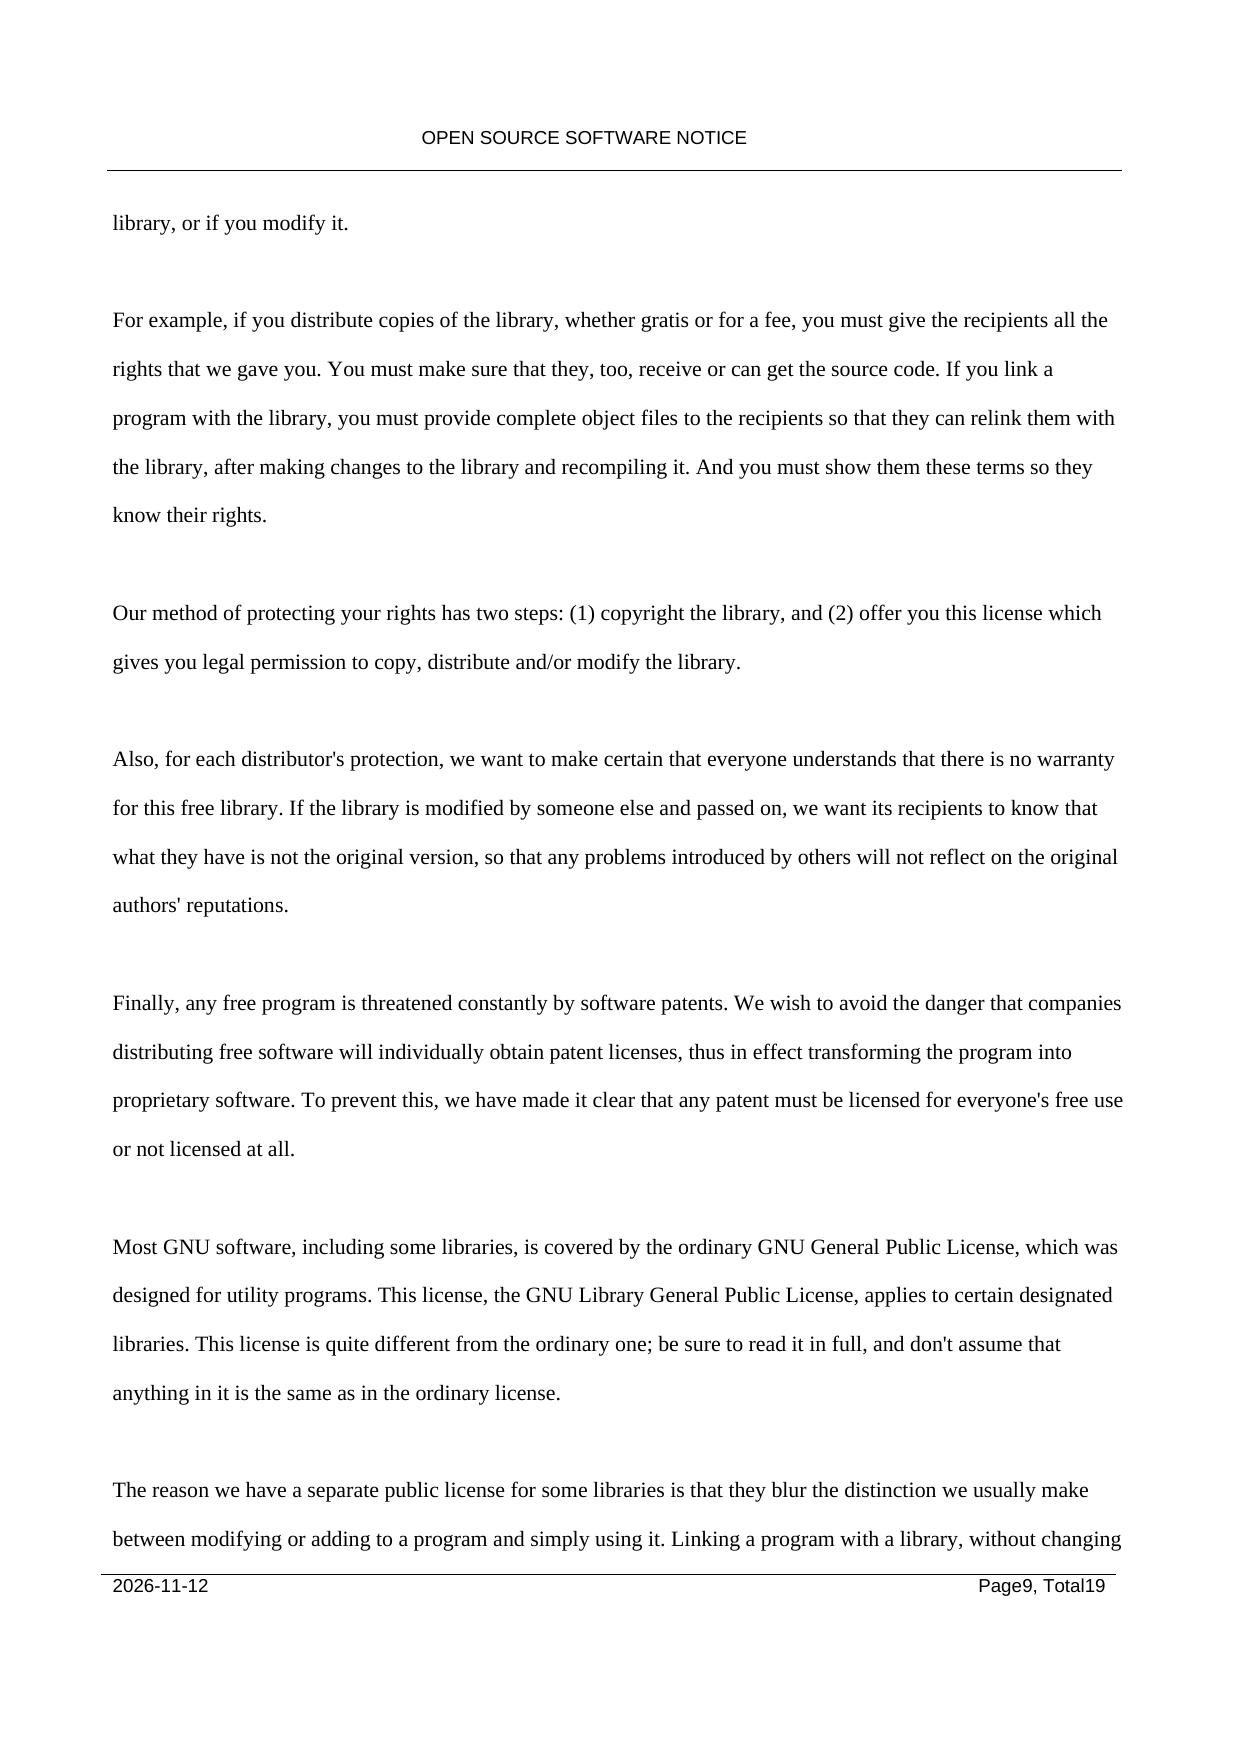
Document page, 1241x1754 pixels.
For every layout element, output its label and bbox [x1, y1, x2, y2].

text [112, 206, 1128, 1555]
